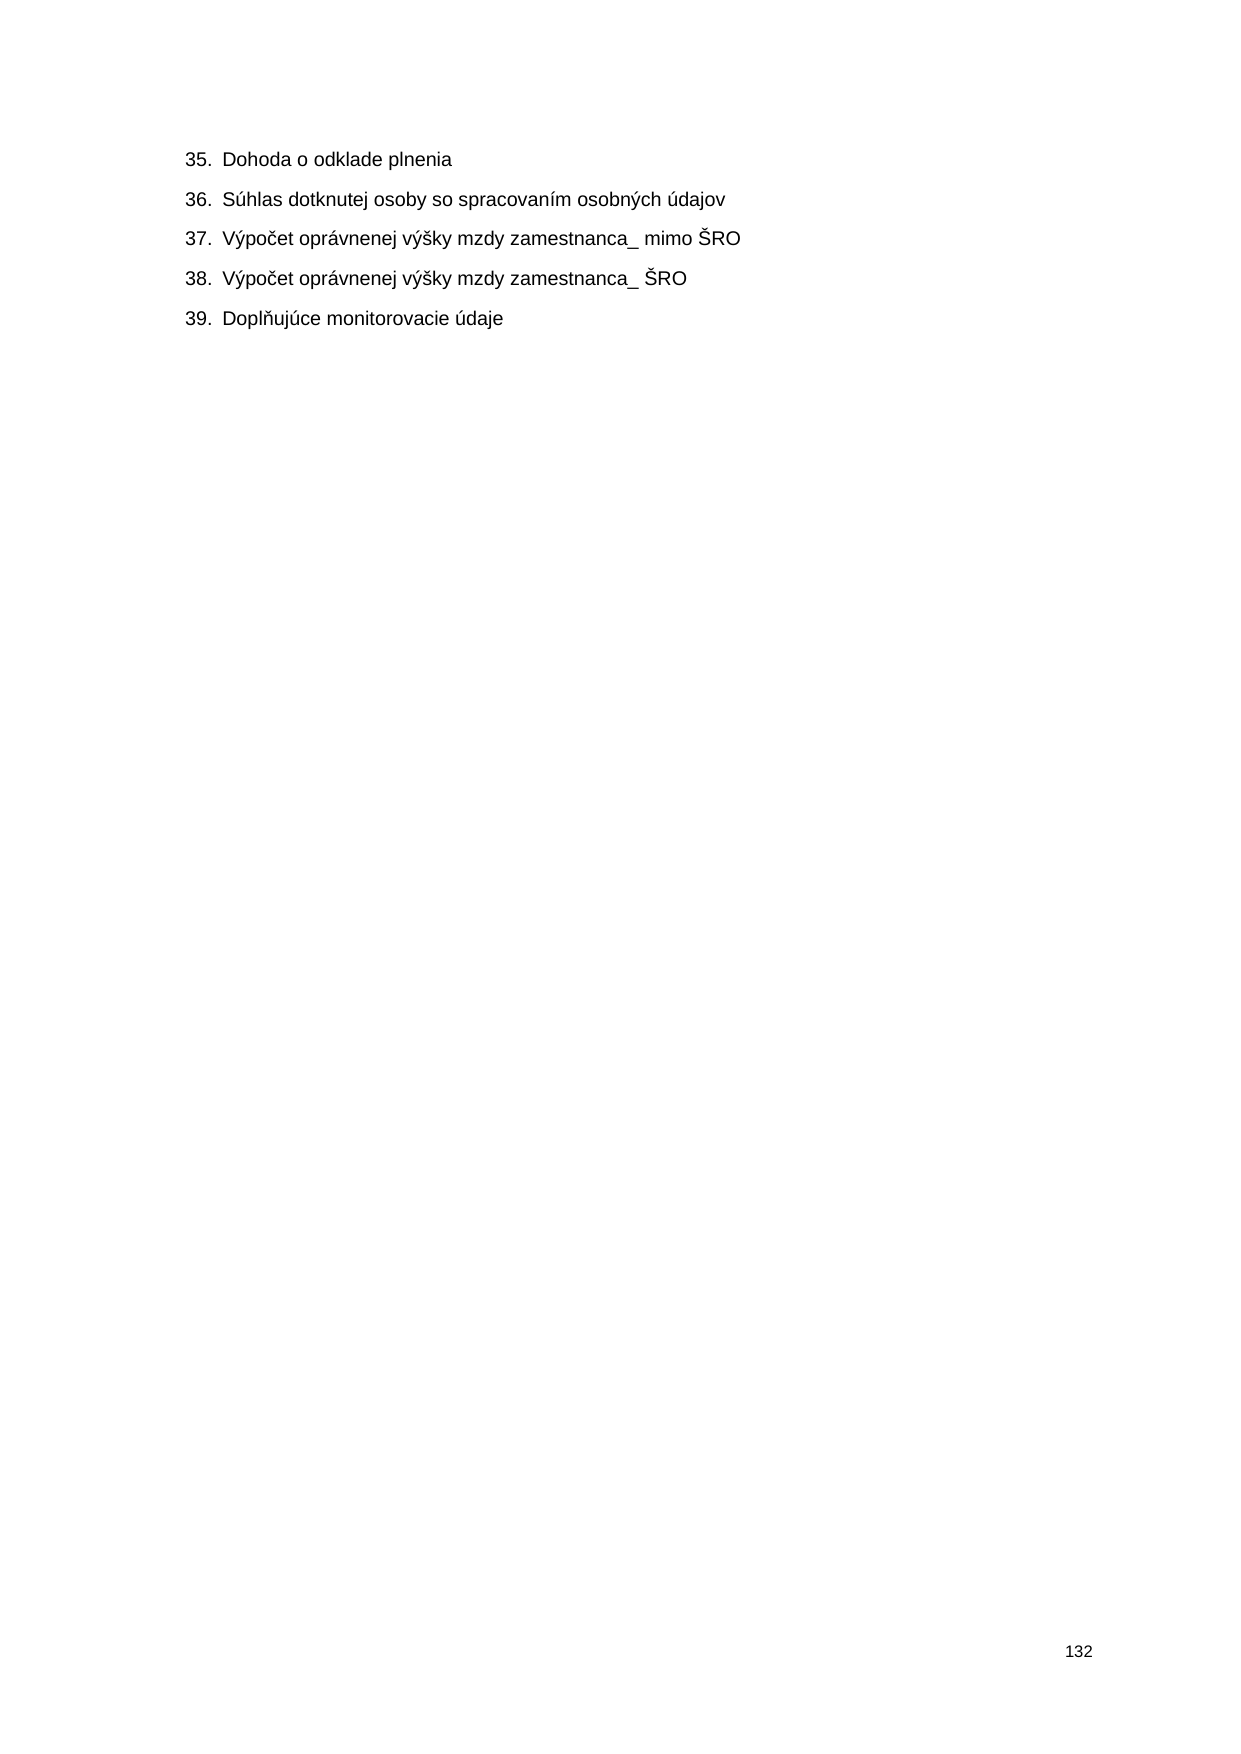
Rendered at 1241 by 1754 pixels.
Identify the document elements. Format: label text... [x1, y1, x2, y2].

list Výpočet oprávnenej výšky mzdy zamestnanca_ mimo ŠRO [185, 227, 1092, 250]
list Doplňujúce monitorovacie údaje [185, 306, 1092, 329]
list Súhlas dotknutej osoby so spracovaním osobných údajov [185, 187, 1092, 210]
list Dohoda o odklade plnenia [185, 148, 1092, 170]
list Výpočet oprávnenej výšky mzdy zamestnanca_ ŠRO [185, 267, 1092, 289]
